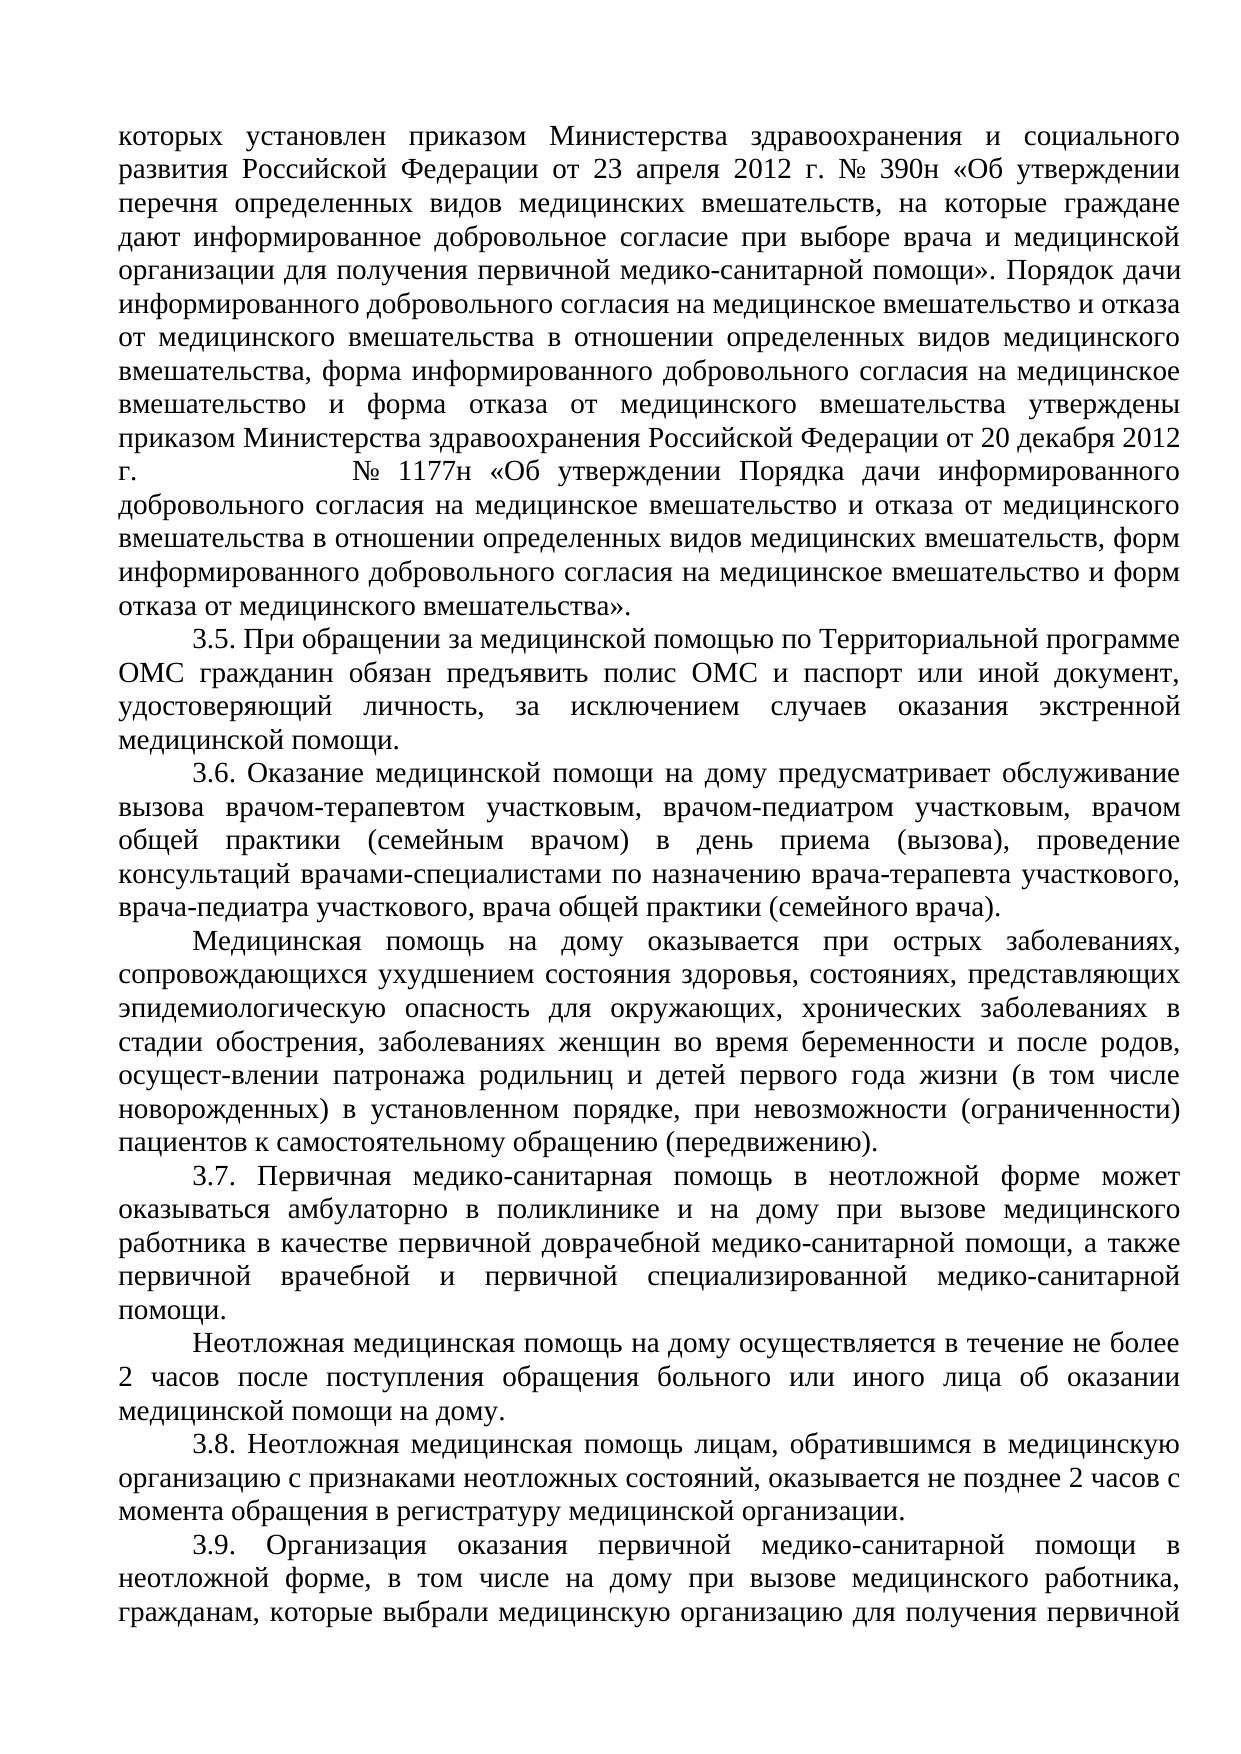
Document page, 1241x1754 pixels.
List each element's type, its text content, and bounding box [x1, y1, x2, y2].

text 3.8. Неотложная медицинская помощь лицам, обратившимся в медицинскую организацию с признаками неотложных состояний, оказывается не позднее 2 часов с момента обращения в регистратуру медицинской организации. [118, 1426, 1181, 1527]
text Медицинская помощь на дому оказывается при острых заболеваниях, сопровождающихся ухудшением состояния здоровья, состояниях, представляющих эпидемиологическую опасность для окружающих, хронических заболеваниях в стадии обострения, заболеваниях женщин во время беременности и после родов, осущест-влении патронажа родильниц и детей первого года жизни (в том числе новорожденных) в установленном порядке, при невозможности (ограниченности) пациентов к самостоятельному обращению (передвижению). [118, 923, 1181, 1158]
text 3.5. При обращении за медицинской помощью по Территориальной программе ОМС гражданин обязан предъявить полис ОМС и паспорт или иной документ, удостоверяющий личность, за исключением случаев оказания экстренной медицинской помощи. [118, 621, 1181, 755]
text Неотложная медицинская помощь на дому осуществляется в течение не более 2 часов после поступления обращения больного или иного лица об оказании медицинской помощи на дому. [118, 1326, 1181, 1426]
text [118, 1527, 1181, 1627]
text 3.7. Первичная медико-санитарная помощь в неотложной форме может оказываться амбулаторно в поликлинике и на дому при вызове медицинского работника в качестве первичной доврачебной медико-санитарной помощи, а также первичной врачебной и первичной специализированной медико-санитарной помощи. [118, 1158, 1181, 1326]
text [118, 118, 1181, 621]
text 3.6. Оказание медицинской помощи на дому предусматривает обслуживание вызова врачом-терапевтом участковым, врачом-педиатром участковым, врачом общей практики (семейным врачом) в день приема (вызова), проведение консультаций врачами-специалистами по назначению врача-терапевта участкового, врача-педиатра участкового, врача общей практики (семейного врача). [118, 755, 1181, 923]
